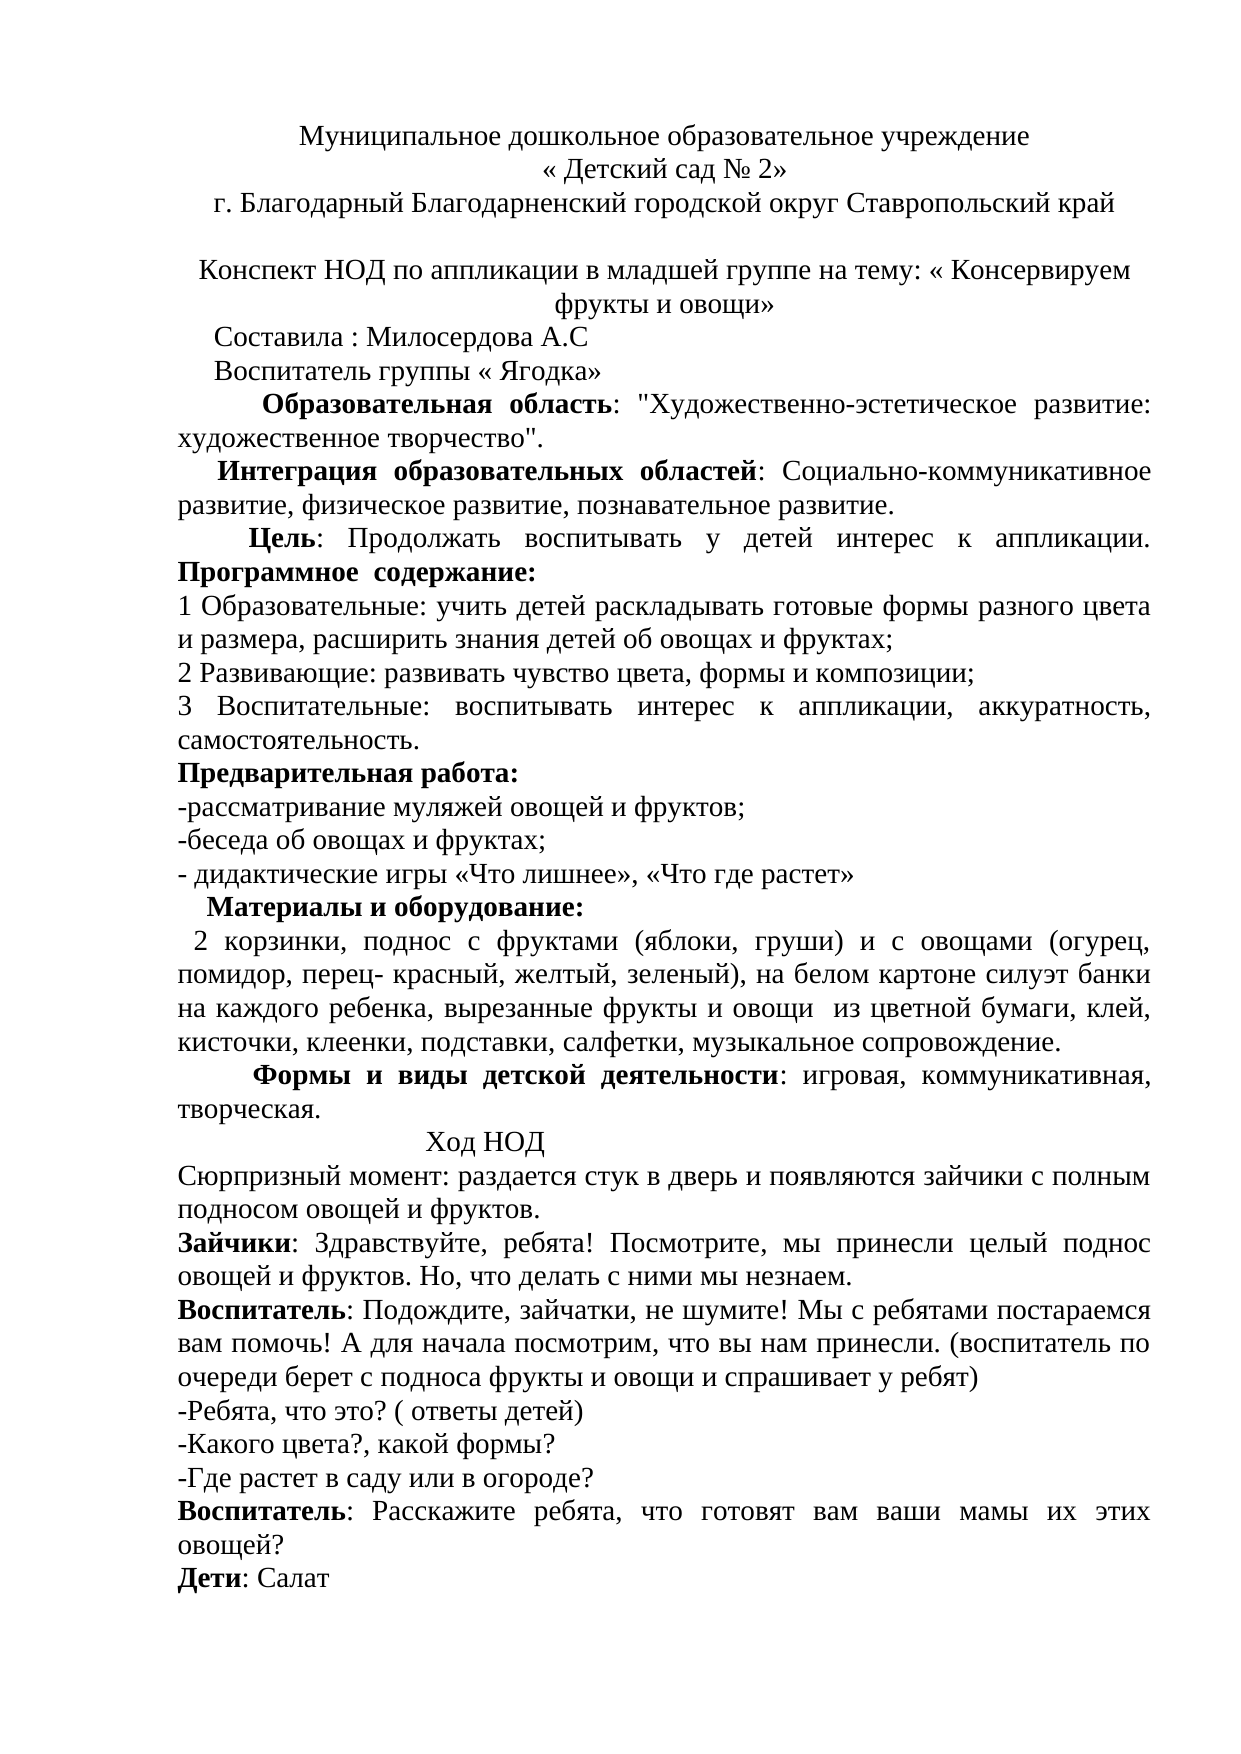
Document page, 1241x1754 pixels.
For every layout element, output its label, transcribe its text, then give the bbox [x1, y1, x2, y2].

text Предварительная работа: [177, 755, 1152, 789]
text - дидактические игры «Что лишнее», «Что где растет» [177, 856, 1152, 889]
text Материалы и оборудование: [177, 889, 1152, 923]
text -Ребята, что это? ( ответы детей) [177, 1393, 1152, 1426]
text Сюрпризный момент: раздается стук в дверь и появляются зайчики с полным подносом овощей и фруктов. [177, 1158, 1152, 1225]
text « Детский сад № 2» [177, 152, 1152, 185]
text 2 Развивающие: развивать чувство цвета, формы и композиции; [177, 655, 1152, 688]
text Дети: Салат [177, 1560, 1152, 1594]
text Конспект НОД по аппликации в младшей группе на тему: « Консервируем фрукты и овощи» [177, 252, 1152, 319]
text 3 Воспитательные: воспитывать интерес к аппликации, аккуратность, самостоятельность. [177, 688, 1152, 755]
text -Где растет в саду или в огороде? [177, 1460, 1152, 1493]
text -Какого цвета?, какой формы? [177, 1426, 1152, 1460]
text Зайчики: Здравствуйте, ребята! Посмотрите, мы принесли целый поднос овощей и фруктов. Но, что делать с ними мы незнаем. [177, 1225, 1152, 1292]
text 1 Образовательные: учить детей раскладывать готовые формы разного цвета и размера, расширить знания детей об овощах и фруктах; [177, 588, 1152, 655]
text г. Благодарный Благодарненский городской округ Ставропольский край [177, 185, 1152, 219]
text Муниципальное дошкольное образовательное учреждение [177, 118, 1152, 152]
text Воспитатель: Расскажите ребята, что готовят вам ваши мамы их этих овощей? [177, 1493, 1152, 1560]
text Формы и виды детской деятельности: игровая, коммуникативная, творческая. [177, 1057, 1152, 1124]
text Образовательная область: "Художественно-эстетическое развитие: художественное творчество". [177, 386, 1152, 453]
text Составила : Милосердова А.С [177, 319, 1152, 353]
text 2 корзинки, поднос с фруктами (яблоки, груши) и с овощами (огурец, помидор, перец- красный, желтый, зеленый), на белом картоне силуэт банки на каждого ребенка, вырезанные фрукты и овощи из цветной бумаги, клей, кисточки, клеенки, подставки, салфетки, музыкальное сопровождение. [177, 923, 1152, 1057]
text Цель: Продолжать воспитывать у детей интерес к аппликации. Программное содержание: [177, 521, 1152, 588]
text Интеграция образовательных областей: Социально-коммуникативное развитие, физическое развитие, познавательное развитие. [177, 453, 1152, 521]
text Ход НОД [177, 1124, 1152, 1158]
text -беседа об овощах и фруктах; [177, 822, 1152, 856]
text Воспитатель группы « Ягодка» [177, 353, 1152, 386]
text Воспитатель: Подождите, зайчатки, не шумите! Мы с ребятами постараемся вам помочь! А для начала посмотрим, что вы нам принесли. (воспитатель по очереди берет с подноса фрукты и овощи и спрашивает у ребят) [177, 1292, 1152, 1393]
text -рассматривание муляжей овощей и фруктов; [177, 789, 1152, 822]
